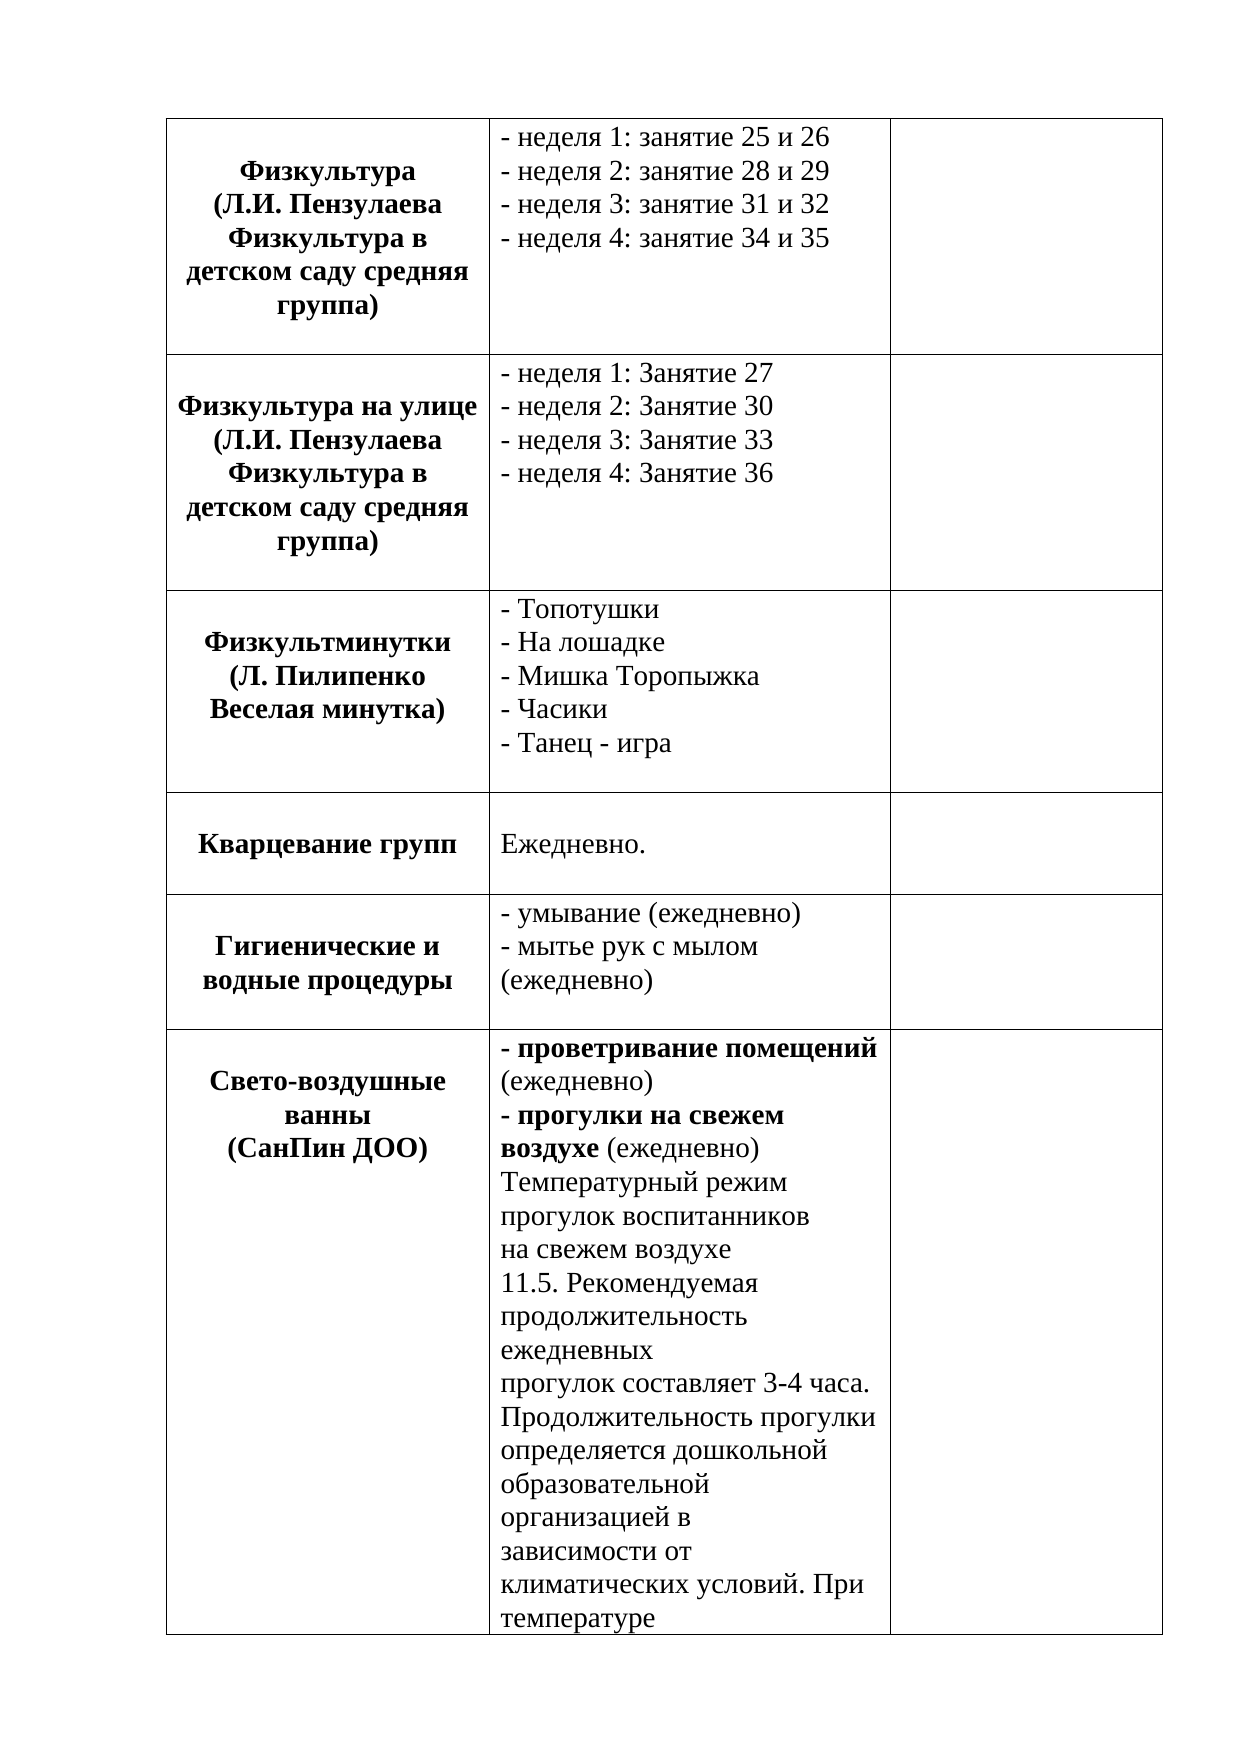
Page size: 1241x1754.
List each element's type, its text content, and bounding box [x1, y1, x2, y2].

table_cell Физкультура (Л.И. Пензулаева Физкультура в детском саду средняя группа) [167, 119, 489, 354]
table_cell Физкультминутки (Л. Пилипенко Веселая минутка) [167, 591, 489, 792]
table_cell Кварцевание групп [167, 793, 489, 894]
table_cell - неделя 1: занятие 25 и 26 - неделя 2: занятие 28 и 29 - неделя 3: занятие 31 и 32 - неделя 4: занятие 34 и 35 [490, 119, 890, 354]
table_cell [490, 1030, 890, 1634]
table_cell [891, 1030, 1162, 1634]
table_cell - Топотушки - На лошадке - Мишка Торопыжка - Часики - Танец - игра [490, 591, 890, 792]
table_cell - неделя 1: Занятие 27 - неделя 2: Занятие 30 - неделя 3: Занятие 33 - неделя 4: Занятие 36 [490, 355, 890, 590]
table_cell Ежедневно. [490, 793, 890, 894]
table_cell Физкультура на улице (Л.И. Пензулаева Физкультура в детском саду средняя группа) [167, 355, 489, 590]
table_cell [891, 895, 1162, 1029]
table_cell - умывание (ежедневно) - мытье рук с мылом (ежедневно) [490, 895, 890, 1029]
table_cell Гигиенические и водные процедуры [167, 895, 489, 1029]
table_cell [891, 355, 1162, 590]
table_cell [891, 591, 1162, 792]
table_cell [167, 1030, 489, 1634]
table_cell [891, 793, 1162, 894]
table_cell [891, 119, 1162, 354]
